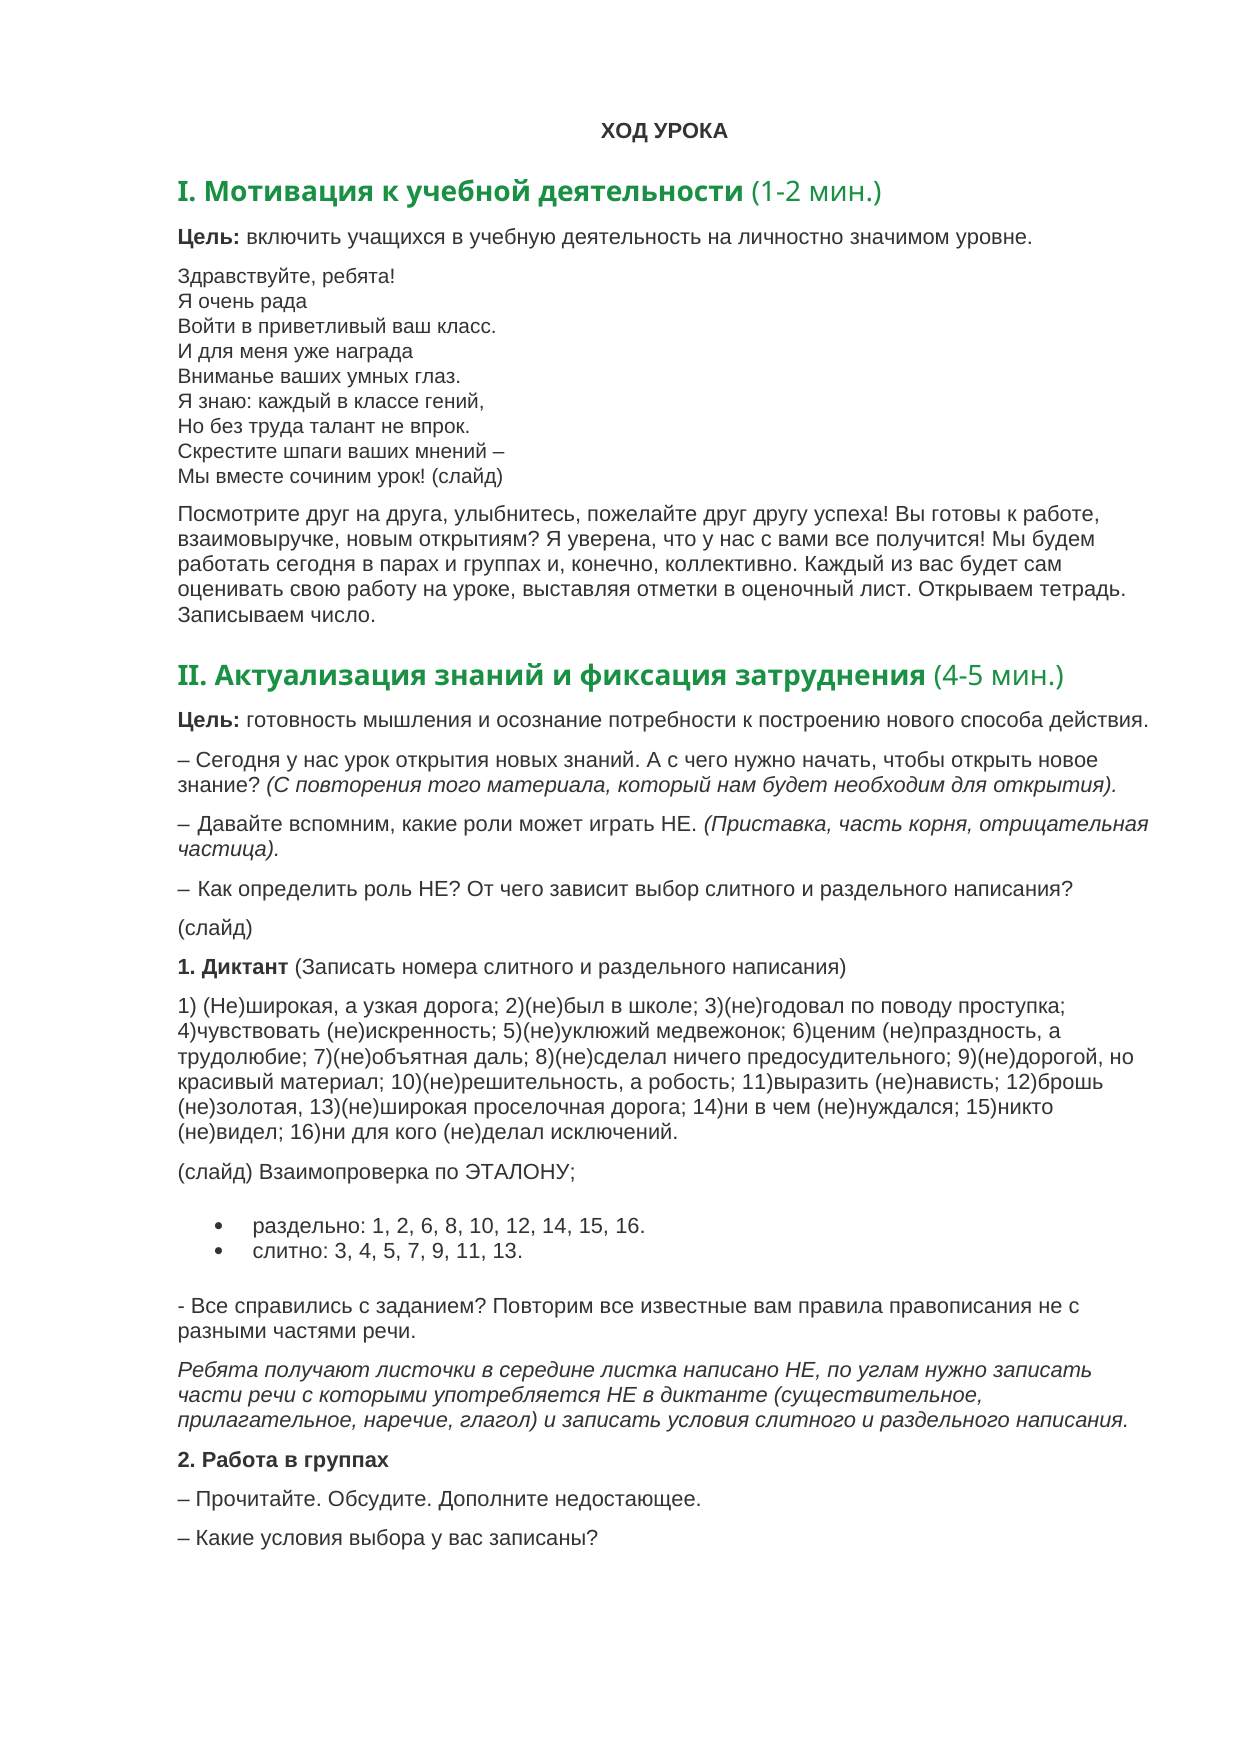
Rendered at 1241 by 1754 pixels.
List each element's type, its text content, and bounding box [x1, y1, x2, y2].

text Цель: включить учащихся в учебную деятельность на личностно значимом уровне. [177, 224, 1152, 249]
list слитно: 3, 4, 5, 7, 9, 11, 13. [215, 1238, 1152, 1263]
text 2. Работа в группах [177, 1447, 1152, 1472]
text I. Мотивация к учебной деятельности (1-2 мин.) [177, 171, 1152, 210]
text – Сегодня у нас урок открытия новых знаний. А с чего нужно начать, чтобы открыть новое знание? (С повторения того материала, который нам будет необходим для открытия). [177, 746, 1152, 797]
text 1. Диктант (Записать номера слитного и раздельного написания) [177, 954, 1152, 979]
text II. Актуализация знаний и фиксация затруднения (4-5 мин.) [177, 655, 1152, 693]
text Цель: готовность мышления и осознание потребности к построению нового способа действия. [177, 707, 1152, 732]
text – Давайте вспомним, какие роли может играть НЕ. (Приставка, часть корня, отрицательная частица). [177, 811, 1152, 861]
text (слайд) [177, 915, 1152, 940]
text Посмотрите друг на друга, улыбнитесь, пожелайте друг другу успеха! Вы готовы к работе, взаимовыручке, новым открытиям? Я уверена, что у нас с вами все получится! Мы будем работать сегодня в парах и группах и, конечно, коллективно. Каждый из вас будет сам оценивать свою работу на уроке, выставляя отметки в оценочный лист. Открываем тетрадь. Записываем число. [177, 501, 1152, 627]
text – Какие условия выбора у вас записаны? [177, 1525, 1152, 1550]
text Ребята получают листочки в середине листка написано НЕ, по углам нужно записать части речи с которыми употребляется НЕ в диктанте (существительное, прилагательное, наречие, глагол) и записать условия слитного и раздельного написания. [177, 1357, 1152, 1433]
text ХОД УРОКА [177, 118, 1152, 143]
text 1) (Не)широкая, а узкая дорога; 2)(не)был в школе; 3)(не)годовал по поводу проступка; 4)чувствовать (не)искренность; 5)(не)уклюжий медвежонок; 6)ценим (не)праздность, а трудолюбие; 7)(не)объятная даль; 8)(не)сделал ничего предосудительного; 9)(не)дорогой, но красивый материал; 10)(не)решительность, а робость; 11)выразить (не)нависть; 12)брошь (не)золотая, 13)(не)широкая проселочная дорога; 14)ни в чем (не)нуждался; 15)никто (не)видел; 16)ни для кого (не)делал исключений. [177, 993, 1152, 1144]
text - Все справились с заданием? Повторим все известные вам правила правописания не с разными частями речи. [177, 1292, 1152, 1343]
text (слайд) Взаимопроверка по ЭТАЛОНУ; [177, 1158, 1152, 1184]
text – Как определить роль НЕ? От чего зависит выбор слитного и раздельного написания? [177, 875, 1152, 901]
text – Прочитайте. Обсудите. Дополните недостающее. [177, 1486, 1152, 1511]
list раздельно: 1, 2, 6, 8, 10, 12, 14, 15, 16. [215, 1213, 1152, 1238]
text Здравствуйте, ребята! Я очень рада Войти в приветливый ваш класс. И для меня уже награда Вниманье ваших умных глаз. Я знаю: каждый в классе гений, Но без труда талант не впрок. Скрестите шпаги ваших мнений – Мы вместе сочиним урок! (слайд) [177, 263, 1152, 488]
